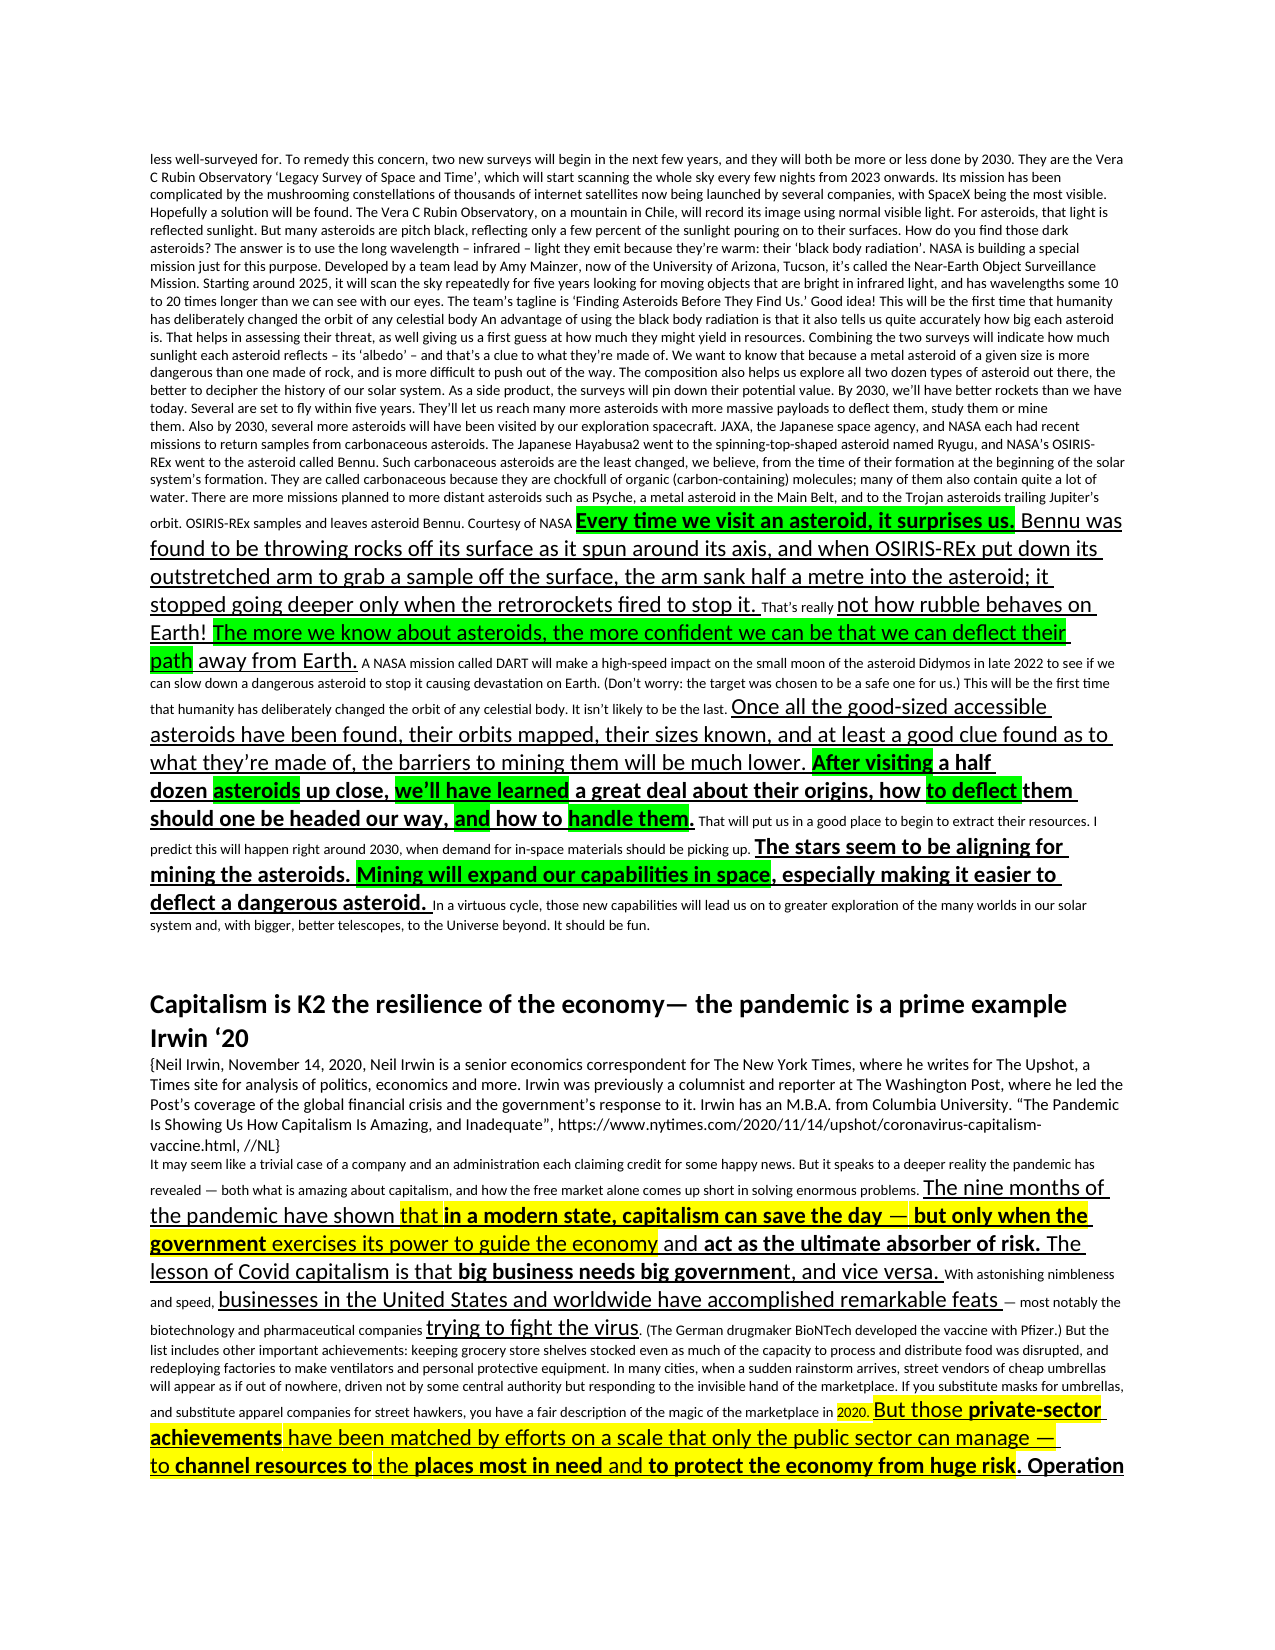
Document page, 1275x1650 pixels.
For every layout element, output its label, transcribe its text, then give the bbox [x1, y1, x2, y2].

text Capitalism is K2 the resilience of the economy— the pandemic is a prime example Irwin ‘20 [150, 988, 1125, 1054]
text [150, 150, 1125, 934]
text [150, 1155, 1125, 1479]
text {Neil Irwin, November 14, 2020, Neil Irwin is a senior economics correspondent for The New York Times, where he writes for The Upshot, a Times site for analysis of politics, economics and more. Irwin was previously a columnist and reporter at The Washington Post, where he led the Post’s coverage of the global financial crisis and the government’s response to it. Irwin has an M.B.A. from Columbia University. “The Pandemic Is Showing Us How Capitalism Is Amazing, and Inadequate”, https://www.nytimes.com/2020/11/14/upshot/coronavirus-capitalism-vaccine.html, //NL} [150, 1054, 1125, 1155]
